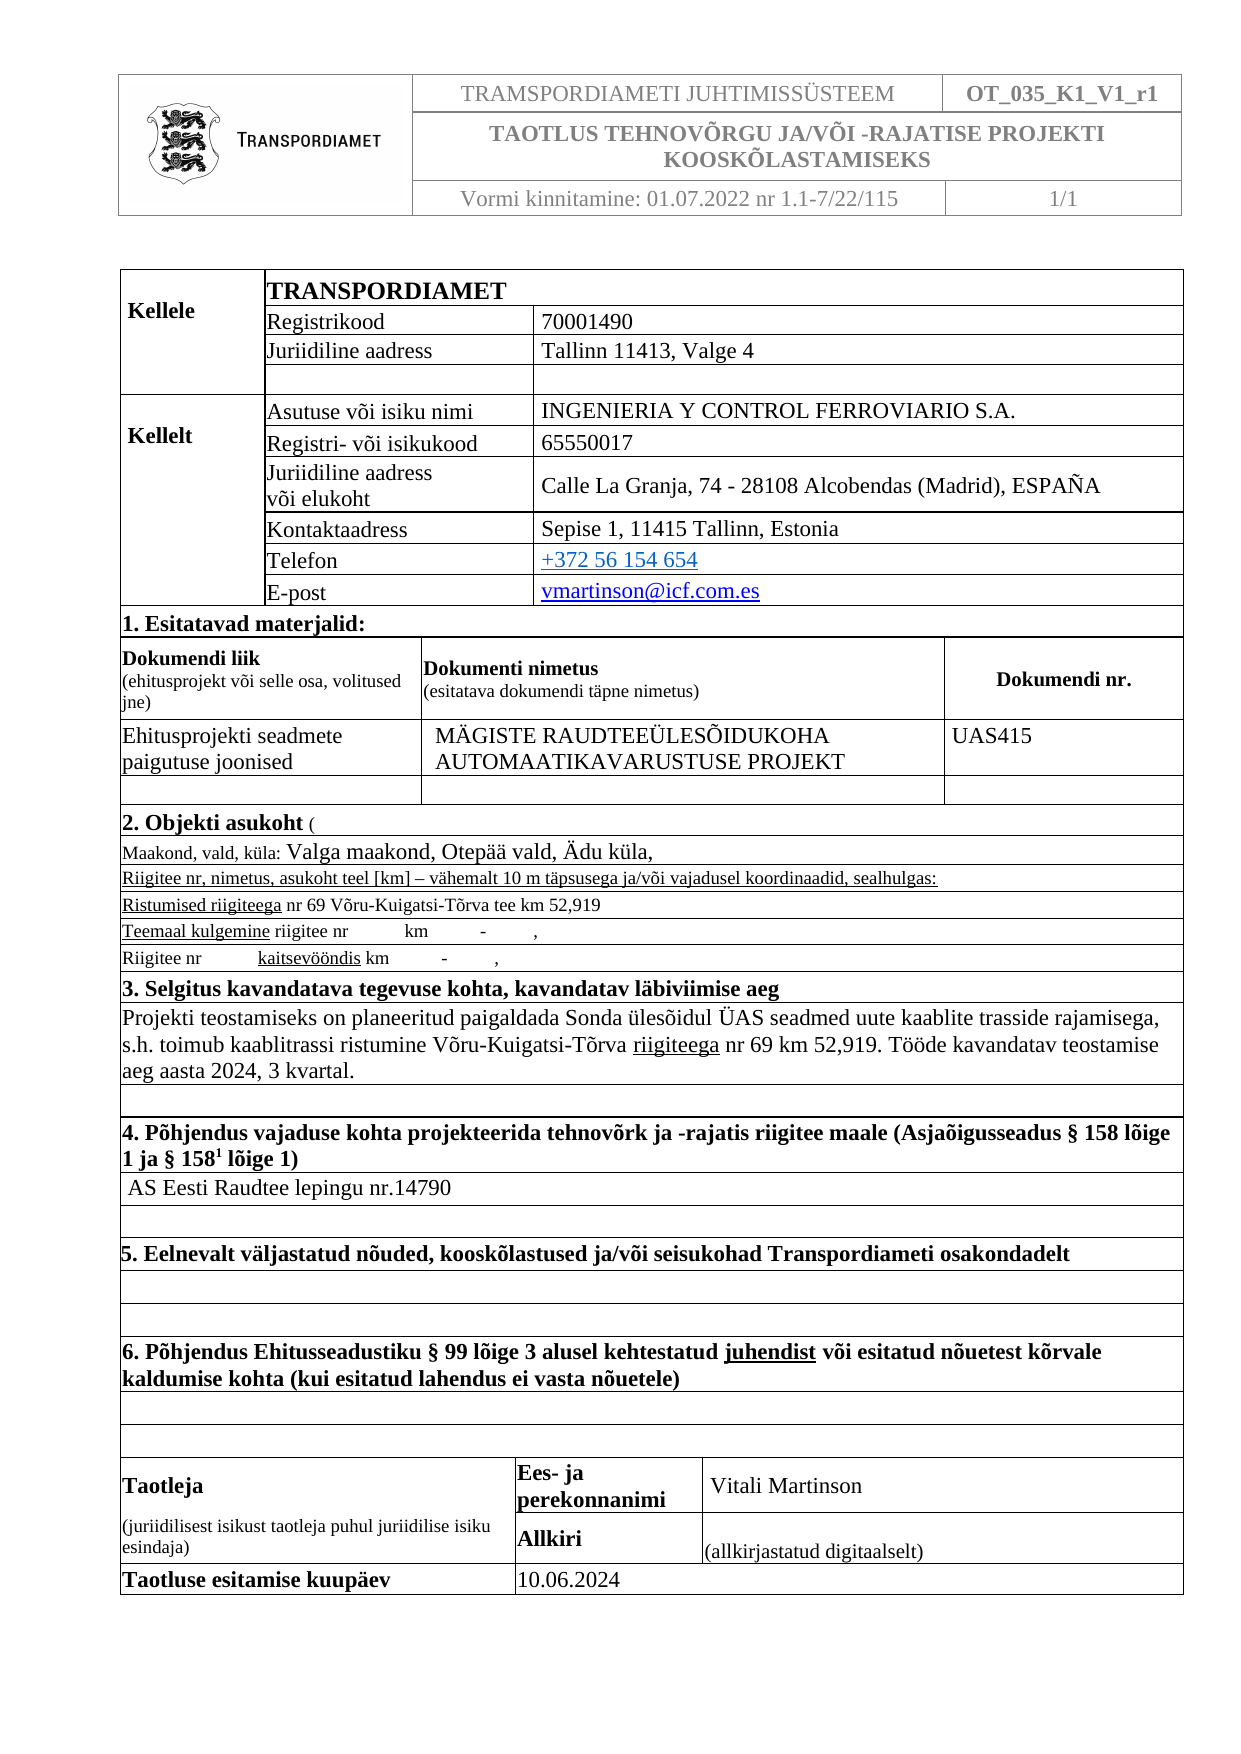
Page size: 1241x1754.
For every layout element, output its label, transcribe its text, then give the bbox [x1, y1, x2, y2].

table_header Kellele [121, 270, 264, 393]
table_cell 5. Eelnevalt väljastatud nõuded, kooskõlastused ja/või seisukohad Transpordiameti osakondadelt [121, 1238, 1183, 1270]
table_cell Kellelt [121, 395, 264, 605]
table_cell Taotluse esitamise kuupäev [121, 1564, 515, 1594]
table_cell 10.06.2024 [516, 1564, 1183, 1594]
table_cell Kontaktaadress [266, 513, 533, 543]
table_header TRANSPORDIAMET [266, 270, 1183, 304]
table_cell Ristumised riigiteega nr 69 Võru-Kuigatsi-Tõrva tee km 52,919 [121, 892, 1183, 917]
table_cell Juriidiline aadress [266, 335, 533, 364]
table_cell Riigitee nr kaitsevööndis km - , [121, 945, 1183, 971]
table_cell MÄGISTE RAUDTEEÜLESÕIDUKOHA AUTOMAATIKAVARUSTUSE PROJEKT [422, 720, 944, 774]
table_cell [945, 776, 1183, 804]
table_cell [121, 1271, 1183, 1303]
table_cell Taotleja [121, 1458, 515, 1512]
table_cell [121, 1392, 1183, 1424]
table_cell Dokumendi liik (ehitusprojekt või selle osa, volitused jne) [121, 638, 421, 719]
table_cell 3. Selgitus kavandatava tegevuse kohta, kavandatav läbiviimise aeg [121, 972, 1183, 1002]
table_cell Teemaal kulgemine riigitee nr km - , [121, 919, 1183, 944]
table_cell 65550017 [534, 426, 1183, 456]
table_cell Calle La Granja, 74 - 28108 Alcobendas (Madrid), ESPAÑA [534, 457, 1183, 511]
table_cell Asutuse või isiku nimi [266, 395, 533, 425]
table_cell 2. Objekti asukoht ( [121, 805, 1183, 835]
table_cell Allkiri [516, 1513, 702, 1563]
table_cell UAS415 [945, 720, 1183, 774]
table_cell [121, 1304, 1183, 1336]
table_cell AS Eesti Raudtee lepingu nr.14790 [121, 1173, 1183, 1204]
table_cell Ees- ja perekonnanimi [516, 1458, 702, 1512]
table_cell Ehitusprojekti seadmete paigutuse joonised [121, 720, 421, 774]
table_cell (allkirjastatud digitaalselt) [703, 1513, 1183, 1563]
table_cell 6. Põhjendus Ehitusseadustiku § 99 lõige 3 alusel kehtestatud juhendist või esitatud nõuetest kõrvale kaldumise kohta (kui esitatud lahendus ei vasta nõuetele) [121, 1337, 1183, 1391]
table_cell Juriidiline aadress või elukoht [266, 457, 533, 511]
table_cell 70001490 [534, 306, 1183, 334]
table_cell Riigitee nr, nimetus, asukoht teel [km] – vähemalt 10 m täpsusega ja/või vajadusel koordinaadid, sealhulgas: [121, 865, 1183, 891]
table_cell INGENIERIA Y CONTROL FERROVIARIO S.A. [534, 395, 1183, 425]
picture [129, 85, 402, 204]
table_cell [266, 365, 533, 393]
table_cell 4. Põhjendus vajaduse kohta projekteerida tehnovõrk ja -rajatis riigitee maale (Asjaõigusseadus § 158 lõige 1 ja § 1581 lõige 1) [121, 1118, 1183, 1172]
table_cell vmartinson@icf.com.es [534, 575, 1183, 605]
table_cell [121, 1206, 1183, 1237]
table_cell Registrikood [266, 306, 533, 334]
table_cell Registri- või isikukood [266, 426, 533, 456]
table_cell [422, 776, 944, 804]
table_cell +372 56 154 654 [534, 544, 1183, 574]
table_cell [121, 1425, 1183, 1457]
table_cell (juriidilisest isikust taotleja puhul juriidilise isiku esindaja) [121, 1512, 515, 1563]
table_cell Projekti teostamiseks on planeeritud paigaldada Sonda ülesõidul ÜAS seadmed uute kaablite trasside rajamisega, s.h. toimub kaablitrassi ristumine Võru-Kuigatsi-Tõrva riigiteega nr 69 km 52,919. Tööde kavandatav teostamise aeg aasta 2024, 3 kvartal. [121, 1003, 1183, 1083]
table_cell [534, 365, 1183, 393]
table_cell Tallinn 11413, Valge 4 [534, 335, 1183, 364]
table_cell [121, 1085, 1183, 1116]
table_cell E-post [266, 575, 533, 605]
table_cell Dokumendi nr. [945, 638, 1183, 719]
table_cell 1. Esitatavad materjalid: [121, 606, 1183, 636]
table_cell Dokumenti nimetus (esitatava dokumendi täpne nimetus) [422, 638, 944, 719]
table_cell Sepise 1, 11415 Tallinn, Estonia [534, 513, 1183, 543]
table_cell [121, 776, 421, 804]
table_cell Telefon [266, 544, 533, 574]
table_cell Maakond, vald, küla: Valga maakond, Otepää vald, Ädu küla, [121, 836, 1183, 864]
table_cell Vitali Martinson [703, 1458, 1183, 1512]
